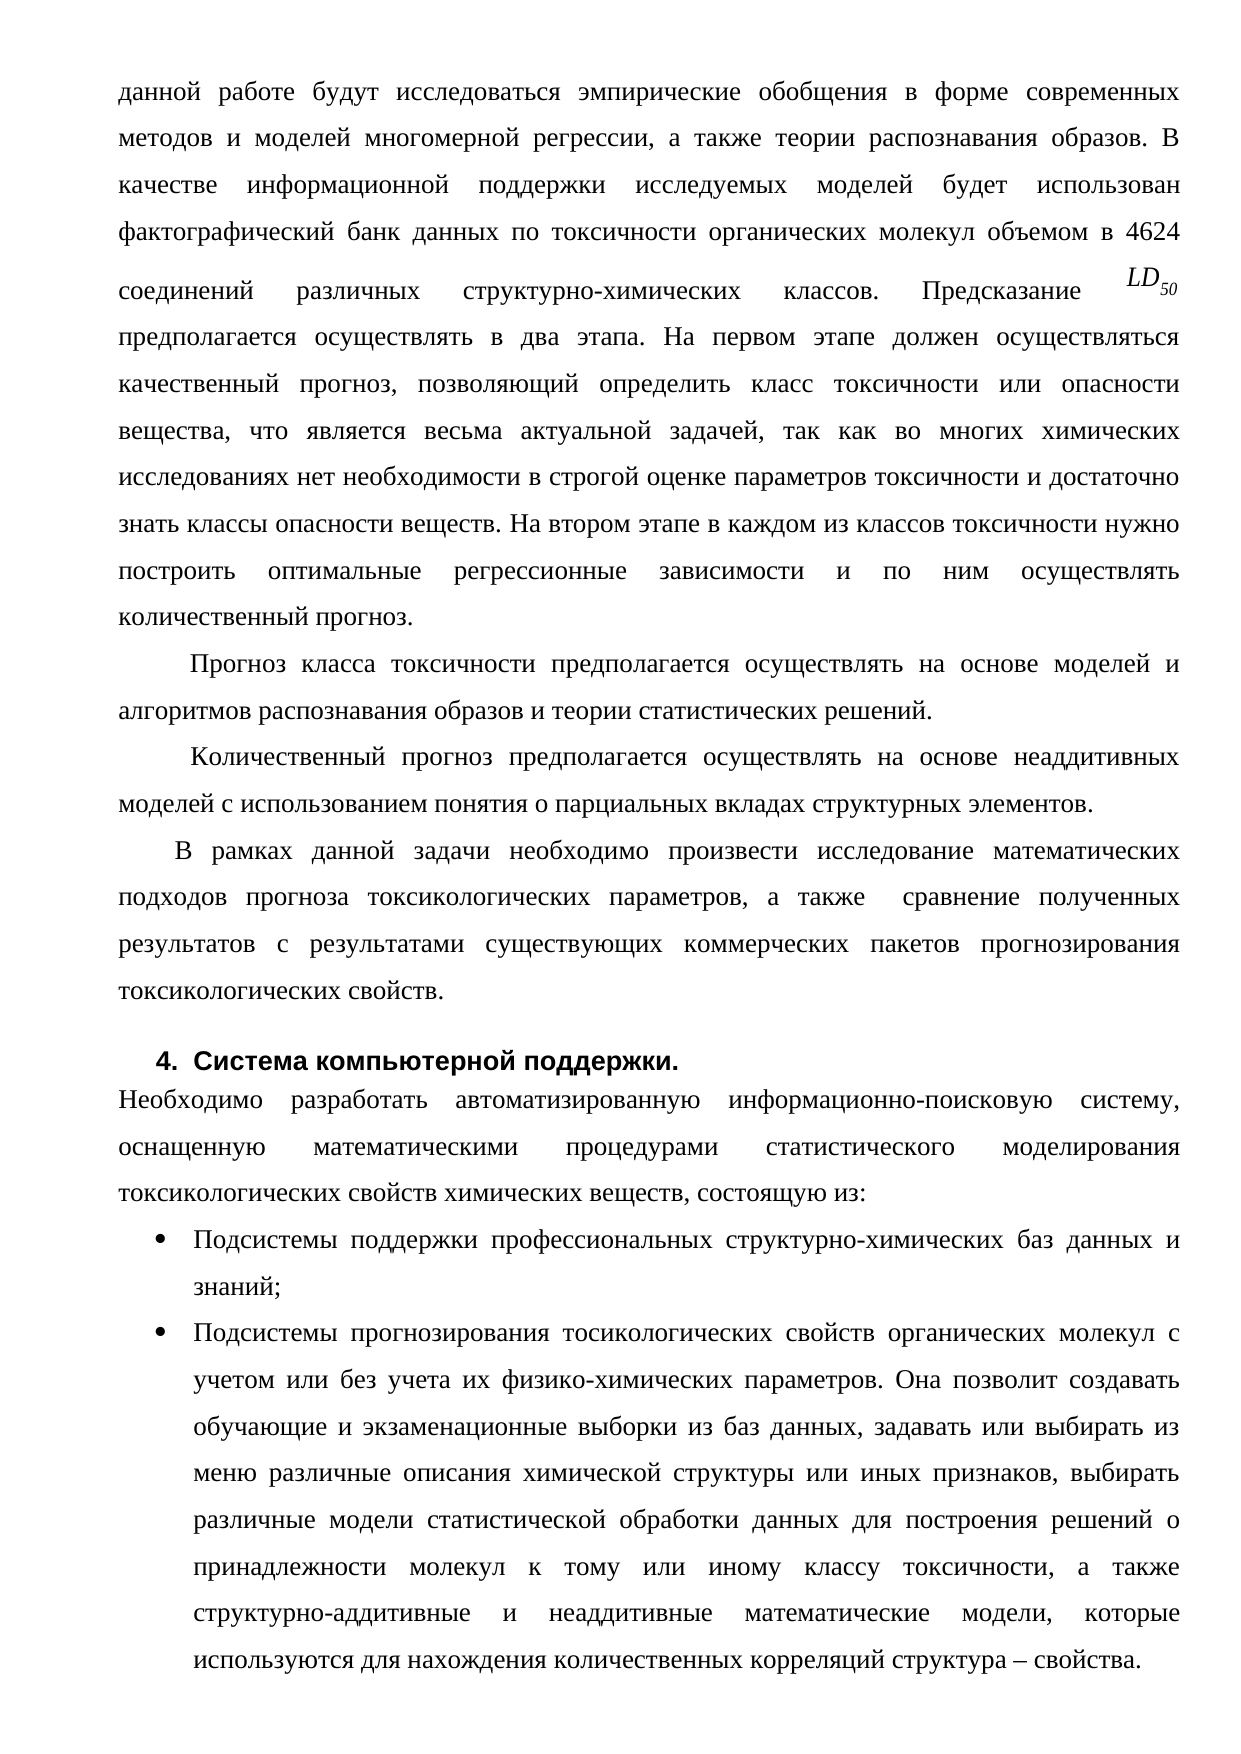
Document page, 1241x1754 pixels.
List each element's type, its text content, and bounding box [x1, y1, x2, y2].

subtitle Система компьютерной поддержки. [156, 1045, 1181, 1077]
text Количественный прогноз предполагается осуществлять на основе неаддитивных моделей с использованием понятия о парциальных вкладах структурных элементов. [118, 740, 1181, 818]
text Необходимо разработать автоматизированную информационно-поисковую систему, оснащенную математическими процедурами статистического моделирования токсикологических свойств химических веществ, состоящую из: [118, 1083, 1181, 1207]
list Подсистемы прогнозирования тосикологических свойств органических молекул с учетом или без учета их физико-химических параметров. Она позволит создавать обучающие и экзаменационные выборки из баз данных, задавать или выбирать из меню различные описания химической структуры или иных признаков, выбирать различные модели статистической обработки данных для построения решений о принадлежности молекул к тому или иному классу токсичности, а также структурно-аддитивные и неаддитивные математические модели, которые используются для нахождения количественных корреляций структура – свойства. [156, 1316, 1181, 1674]
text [118, 75, 1181, 632]
text В рамках данной задачи необходимо произвести исследование математических подходов прогноза токсикологических параметров, а также сравнение полученных результатов с результатами существующих коммерческих пакетов прогнозирования токсикологических свойств. [118, 834, 1181, 1005]
list Подсистемы поддержки профессиональных структурно-химических баз данных и знаний; [156, 1223, 1181, 1301]
text Прогноз класса токсичности предполагается осуществлять на основе моделей и алгоритмов распознавания образов и теории статистических решений. [118, 647, 1181, 725]
